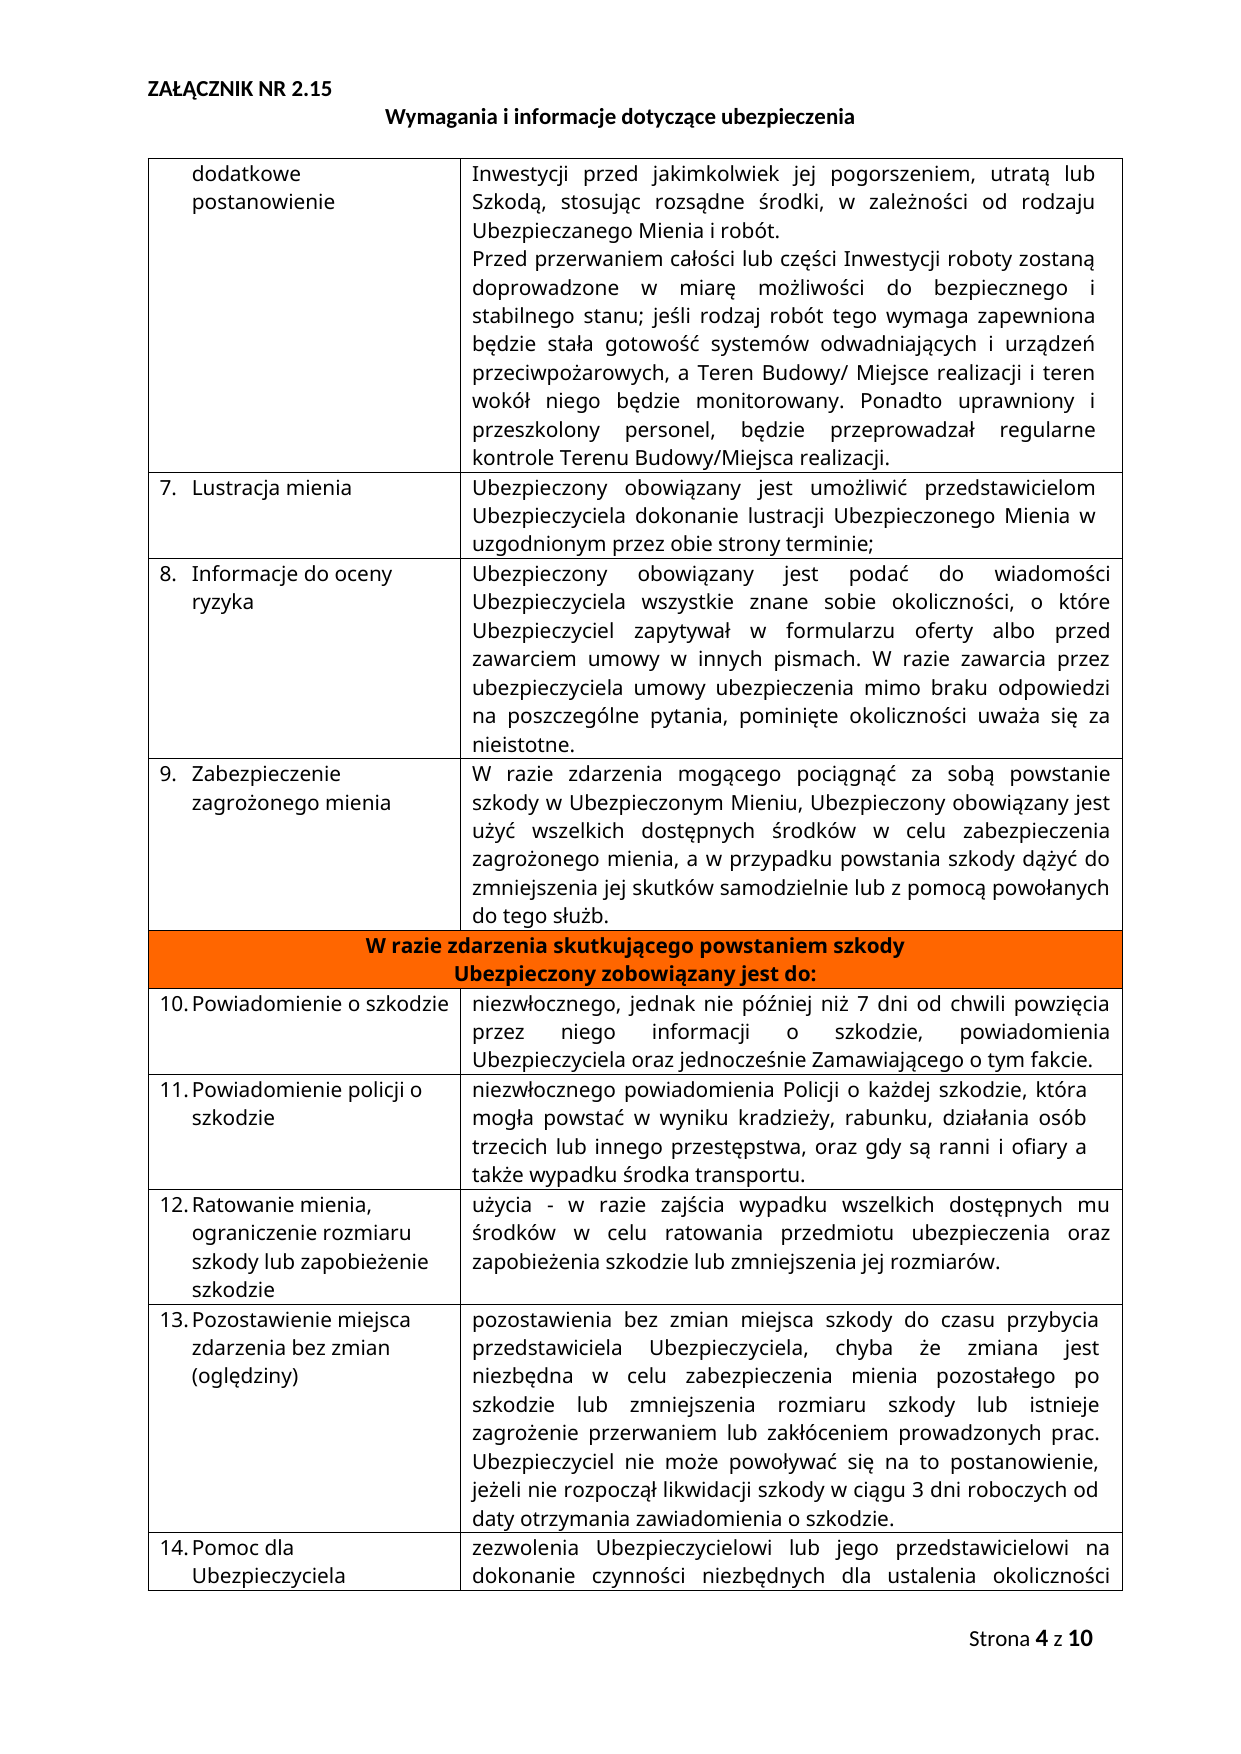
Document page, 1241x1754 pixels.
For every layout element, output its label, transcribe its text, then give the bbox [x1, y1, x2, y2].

table_cell W razie zdarzenia skutkującego powstaniem szkody Ubezpieczony zobowiązany jest do: [149, 931, 1122, 988]
table_cell Ratowanie mienia, ograniczenie rozmiaru szkody lub zapobieżenie szkodzie [149, 1190, 460, 1304]
table_cell Powiadomienie o szkodzie [149, 989, 460, 1074]
table_cell niezwłocznego powiadomienia Policji o każdej szkodzie, która mogła powstać w wyniku kradzieży, rabunku, działania osób trzecich lub innego przestępstwa, oraz gdy są ranni i ofiary a także wypadku środka transportu. [461, 1075, 1122, 1189]
table_cell pozostawienia bez zmian miejsca szkody do czasu przybycia przedstawiciela Ubezpieczyciela, chyba że zmiana jest niezbędna w celu zabezpieczenia mienia pozostałego po szkodzie lub zmniejszenia rozmiaru szkody lub istnieje zagrożenie przerwaniem lub zakłóceniem prowadzonych prac. Ubezpieczyciel nie może powoływać się na to postanowienie, jeżeli nie rozpoczął likwidacji szkody w ciągu 3 dni roboczych od daty otrzymania zawiadomienia o szkodzie. [461, 1305, 1122, 1532]
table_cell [461, 1533, 1122, 1590]
table_cell Ubezpieczony obowiązany jest podać do wiadomości Ubezpieczyciela wszystkie znane sobie okoliczności, o które Ubezpieczyciel zapytywał w formularzu oferty albo przed zawarciem umowy w innych pismach. W razie zawarcia przez ubezpieczyciela umowy ubezpieczenia mimo braku odpowiedzi na poszczególne pytania, pominięte okoliczności uważa się za nieistotne. [461, 559, 1122, 758]
table_cell Zabezpieczenie zagrożonego mienia [149, 759, 460, 930]
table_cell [149, 1533, 460, 1590]
table_cell Ubezpieczony obowiązany jest umożliwić przedstawicielom Ubezpieczyciela dokonanie lustracji Ubezpieczonego Mienia w uzgodnionym przez obie strony terminie; [461, 473, 1122, 558]
table_cell niezwłocznego, jednak nie później niż 7 dni od chwili powzięcia przez niego informacji o szkodzie, powiadomienia Ubezpieczyciela oraz jednocześnie Zamawiającego o tym fakcie. [461, 989, 1122, 1074]
table_cell Pozostawienie miejsca zdarzenia bez zmian (oględziny) [149, 1305, 460, 1532]
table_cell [461, 159, 1122, 472]
table_cell Informacje do oceny ryzyka [149, 559, 460, 758]
table_cell Lustracja mienia [149, 473, 460, 558]
table_cell Powiadomienie policji o szkodzie [149, 1075, 460, 1189]
table_cell użycia - w razie zajścia wypadku wszelkich dostępnych mu środków w celu ratowania przedmiotu ubezpieczenia oraz zapobieżenia szkodzie lub zmniejszenia jej rozmiarów. [461, 1190, 1122, 1304]
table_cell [149, 159, 460, 472]
table_cell W razie zdarzenia mogącego pociągnąć za sobą powstanie szkody w Ubezpieczonym Mieniu, Ubezpieczony obowiązany jest użyć wszelkich dostępnych środków w celu zabezpieczenia zagrożonego mienia, a w przypadku powstania szkody dążyć do zmniejszenia jej skutków samodzielnie lub z pomocą powołanych do tego służb. [461, 759, 1122, 930]
